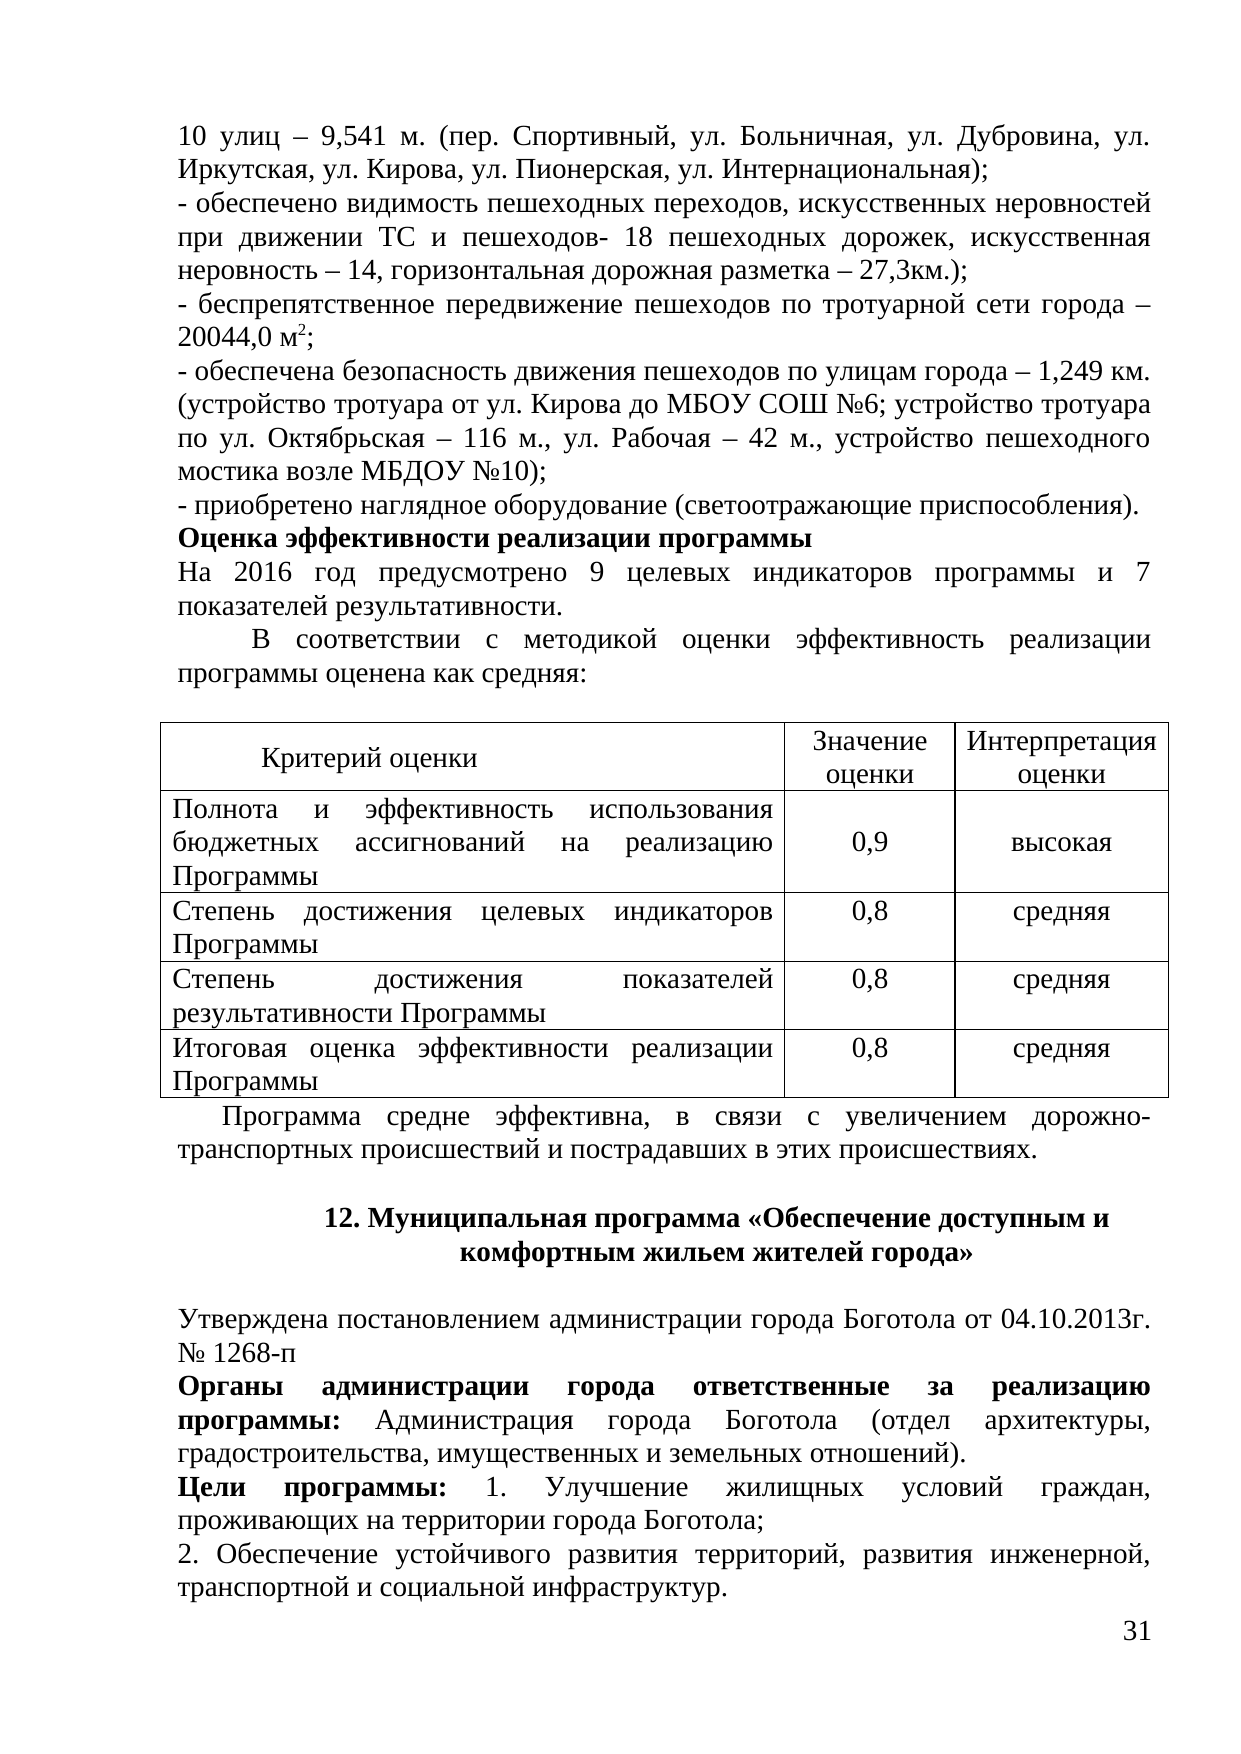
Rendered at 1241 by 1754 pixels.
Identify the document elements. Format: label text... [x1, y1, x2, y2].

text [177, 118, 1152, 185]
table_cell Итоговая оценка эффективности реализации Программы [161, 1030, 784, 1097]
table_cell высокая [956, 791, 1168, 892]
table_cell Полнота и эффективность использования бюджетных ассигнований на реализацию Программы [161, 791, 784, 892]
table_cell средняя [956, 893, 1168, 961]
table_cell 0,9 [785, 791, 954, 892]
text - обеспечена безопасность движения пешеходов по улицам города – 1,249 км. (устройство тротуара от ул. Кирова до МБОУ СОШ №6; устройство тротуара по ул. Октябрьская – 116 м., ул. Рабочая – 42 м., устройство пешеходного мостика возле МБДОУ №10); [177, 353, 1152, 487]
table_cell Степень достижения показателей результативности Программы [161, 962, 784, 1029]
table_header Интерпретация оценки [956, 723, 1168, 790]
text - обеспечено видимость пешеходных переходов, искусственных неровностей при движении ТС и пешеходов- 18 пешеходных дорожек, искусственная неровность – 14, горизонтальная дорожная разметка – 27,3км.); [177, 185, 1152, 286]
table_cell средняя [956, 1030, 1168, 1097]
text 2. Обеспечение устойчивого развития территорий, развития инженерной, транспортной и социальной инфраструктур. [177, 1536, 1152, 1603]
text - беспрепятственное передвижение пешеходов по тротуарной сети города – 20044,0 м2; [177, 286, 1152, 353]
text В соответствии с методикой оценки эффективность реализации программы оценена как средняя: [177, 621, 1152, 688]
table_cell 0,8 [785, 962, 954, 1029]
text 12. Муниципальная программа «Обеспечение доступным и комфортным жильем жителей города» [282, 1201, 1152, 1268]
table_cell средняя [956, 962, 1168, 1029]
table_cell Степень достижения целевых индикаторов Программы [161, 893, 784, 961]
list Программа средне эффективна, в связи с увеличением дорожно-транспортных происшествий и пострадавших в этих происшествиях. [177, 1098, 1152, 1165]
text Оценка эффективности реализации программы [177, 521, 1152, 554]
text Цели программы: 1. Улучшение жилищных условий граждан, проживающих на территории города Боготола; [177, 1469, 1152, 1536]
text Утверждена постановлением администрации города Боготола от 04.10.2013г. № 1268-п [177, 1301, 1152, 1368]
table_header Критерий оценки [161, 723, 784, 790]
text На 2016 год предусмотрено 9 целевых индикаторов программы и 7 показателей результативности. [177, 554, 1152, 621]
table_cell 0,8 [785, 893, 954, 961]
table_header Значение оценки [785, 723, 954, 790]
text - приобретено наглядное оборудование (светоотражающие приспособления). [177, 487, 1152, 521]
text Органы администрации города ответственные за реализацию программы: Администрация города Боготола (отдел архитектуры, градостроительства, имущественных и земельных отношений). [177, 1368, 1152, 1469]
table_cell 0,8 [785, 1030, 954, 1097]
